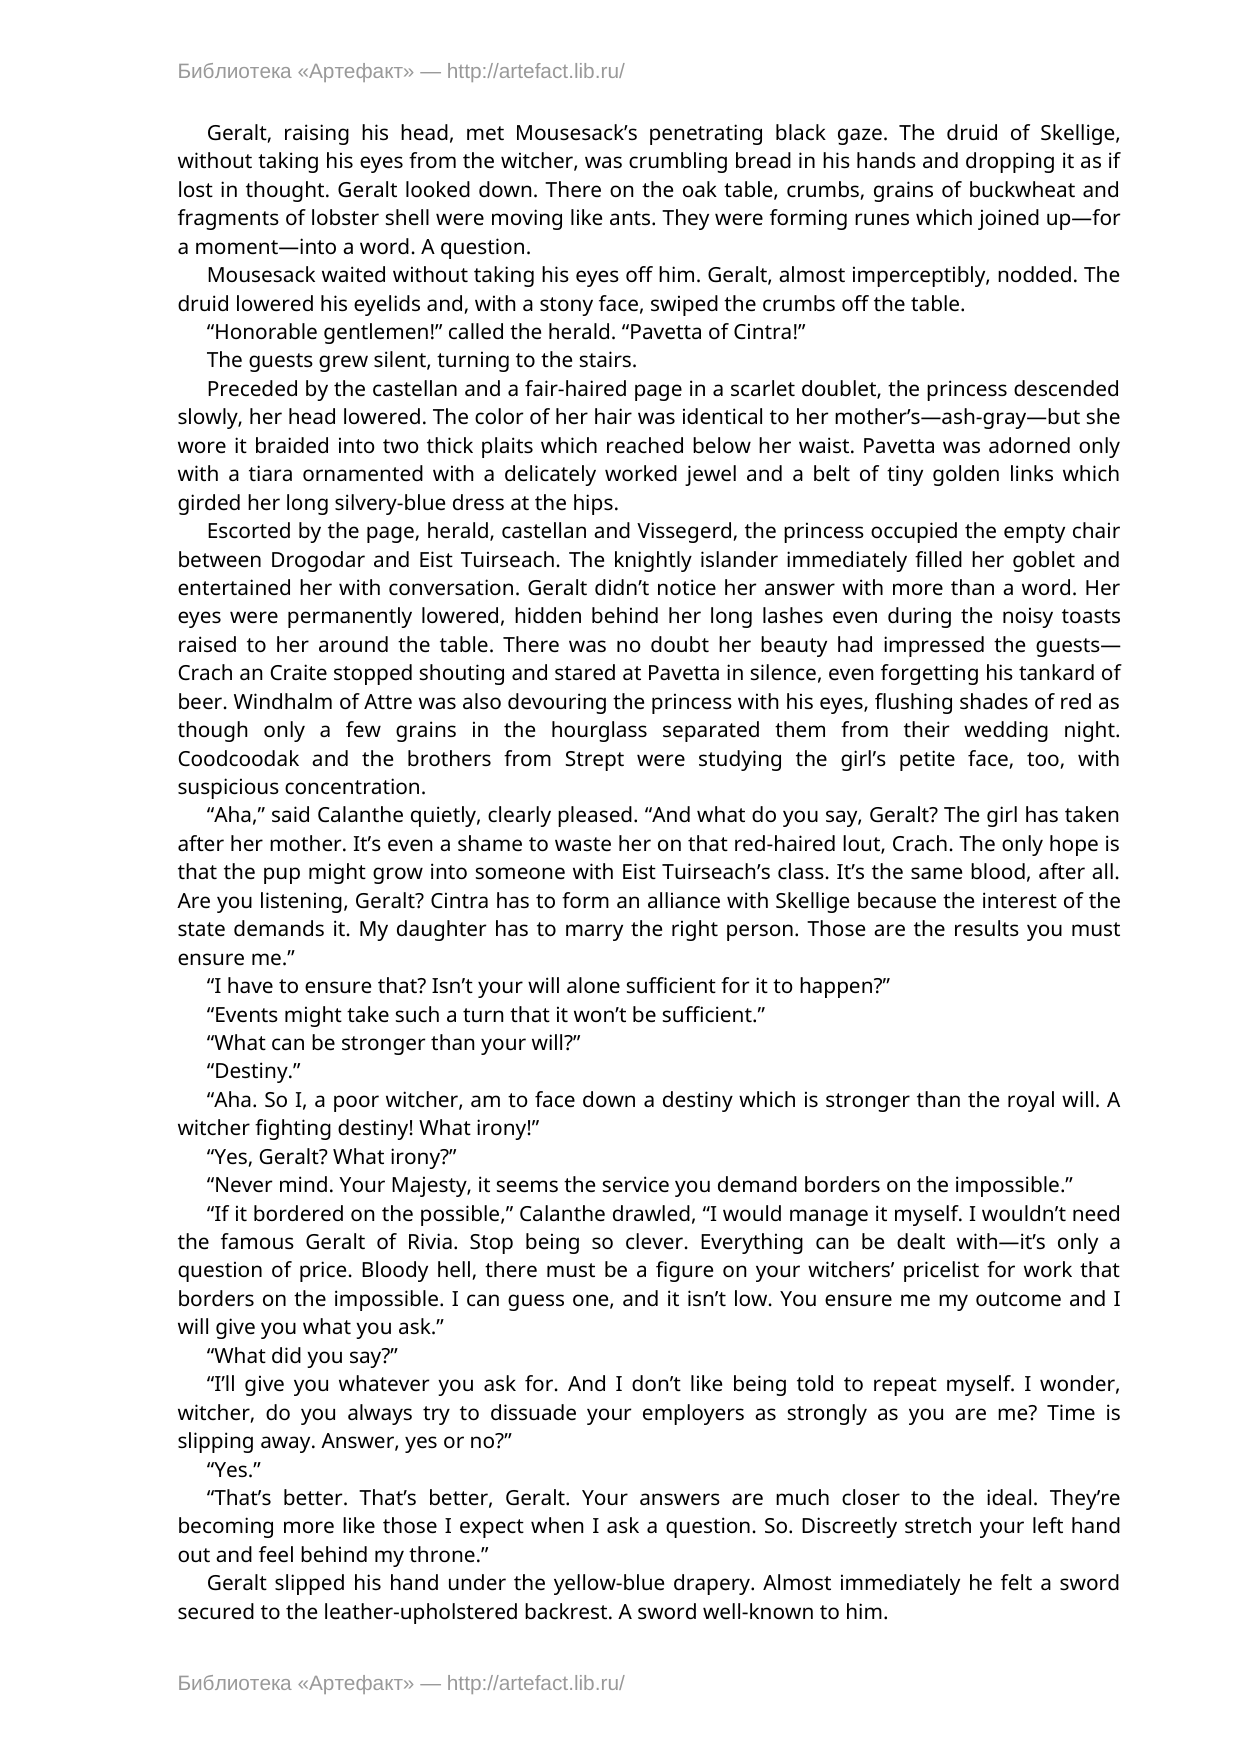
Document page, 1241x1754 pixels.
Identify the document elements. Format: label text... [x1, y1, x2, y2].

text The guests grew silent, turning to the stairs. [177, 346, 1122, 374]
text “What can be stronger than your will?” [177, 1028, 1122, 1057]
text “I’ll give you whatever you ask for. And I don’t like being told to repeat myself. I wonder, witcher, do you always try to dissuade your employers as strongly as you are me? Time is slipping away. Answer, yes or no?” [177, 1369, 1122, 1455]
text Geralt slipped his hand under the yellow-blue drapery. Almost immediately he felt a sword secured to the leather-upholstered backrest. A sword well-known to him. [177, 1568, 1122, 1625]
text “If it bordered on the possible,” Calanthe drawled, “I would manage it myself. I wouldn’t need the famous Geralt of Rivia. Stop being so clever. Everything can be dealt with—it’s only a question of price. Bloody hell, there must be a figure on your witchers’ pricelist for work that borders on the impossible. I can guess one, and it isn’t low. You ensure me my outcome and I will give you what you ask.” [177, 1199, 1122, 1341]
text Geralt, raising his head, met Mousesack’s penetrating black gaze. The druid of Skellige, without taking his eyes from the witcher, was crumbling bread in his hands and dropping it as if lost in thought. Geralt looked down. There on the oak table, crumbs, grains of buckwheat and fragments of lobster shell were moving like ants. They were forming runes which joined up—for a moment—into a word. A question. [177, 118, 1122, 260]
text “Aha. So I, a poor witcher, am to face down a destiny which is stronger than the royal will. A witcher fighting destiny! What irony!” [177, 1085, 1122, 1142]
text “Yes, Geralt? What irony?” [177, 1142, 1122, 1170]
text “That’s better. That’s better, Geralt. Your answers are much closer to the ideal. They’re becoming more like those I expect when I ask a question. So. Discreetly stretch your left hand out and feel behind my throne.” [177, 1483, 1122, 1568]
text “Events might take such a turn that it won’t be sufficient.” [177, 1000, 1122, 1028]
text Escorted by the page, herald, castellan and Vissegerd, the princess occupied the empty chair between Drogodar and Eist Tuirseach. The knightly islander immediately filled her goblet and entertained her with conversation. Geralt didn’t notice her answer with more than a word. Her eyes were permanently lowered, hidden behind her long lashes even during the noisy toasts raised to her around the table. There was no doubt her beauty had impressed the guests—Crach an Craite stopped shouting and stared at Pavetta in silence, even forgetting his tankard of beer. Windhalm of Attre was also devouring the princess with his eyes, flushing shades of red as though only a few grains in the hourglass separated them from their wedding night. Coodcoodak and the brothers from Strept were studying the girl’s petite face, too, with suspicious concentration. [177, 516, 1122, 801]
text “What did you say?” [177, 1341, 1122, 1369]
text “Never mind. Your Majesty, it seems the service you demand borders on the impossible.” [177, 1170, 1122, 1199]
text Mousesack waited without taking his eyes off him. Geralt, almost imperceptibly, nodded. The druid lowered his eyelids and, with a stony face, swiped the crumbs off the table. [177, 260, 1122, 317]
text “Yes.” [177, 1455, 1122, 1483]
text “Destiny.” [177, 1057, 1122, 1085]
text “Aha,” said Calanthe quietly, clearly pleased. “And what do you say, Geralt? The girl has taken after her mother. It’s even a shame to waste her on that red-haired lout, Crach. The only hope is that the pup might grow into someone with Eist Tuirseach’s class. It’s the same blood, after all. Are you listening, Geralt? Cintra has to form an alliance with Skellige because the interest of the state demands it. My daughter has to marry the right person. Those are the results you must ensure me.” [177, 801, 1122, 971]
text “I have to ensure that? Isn’t your will alone sufficient for it to happen?” [177, 971, 1122, 1000]
text Preceded by the castellan and a fair-haired page in a scarlet doublet, the princess descended slowly, her head lowered. The color of her hair was identical to her mother’s—ash-gray—but she wore it braided into two thick plaits which reached below her waist. Pavetta was adorned only with a tiara ornamented with a delicately worked jewel and a belt of tiny golden links which girded her long silvery-blue dress at the hips. [177, 374, 1122, 516]
text “Honorable gentlemen!” called the herald. “Pavetta of Cintra!” [177, 317, 1122, 346]
